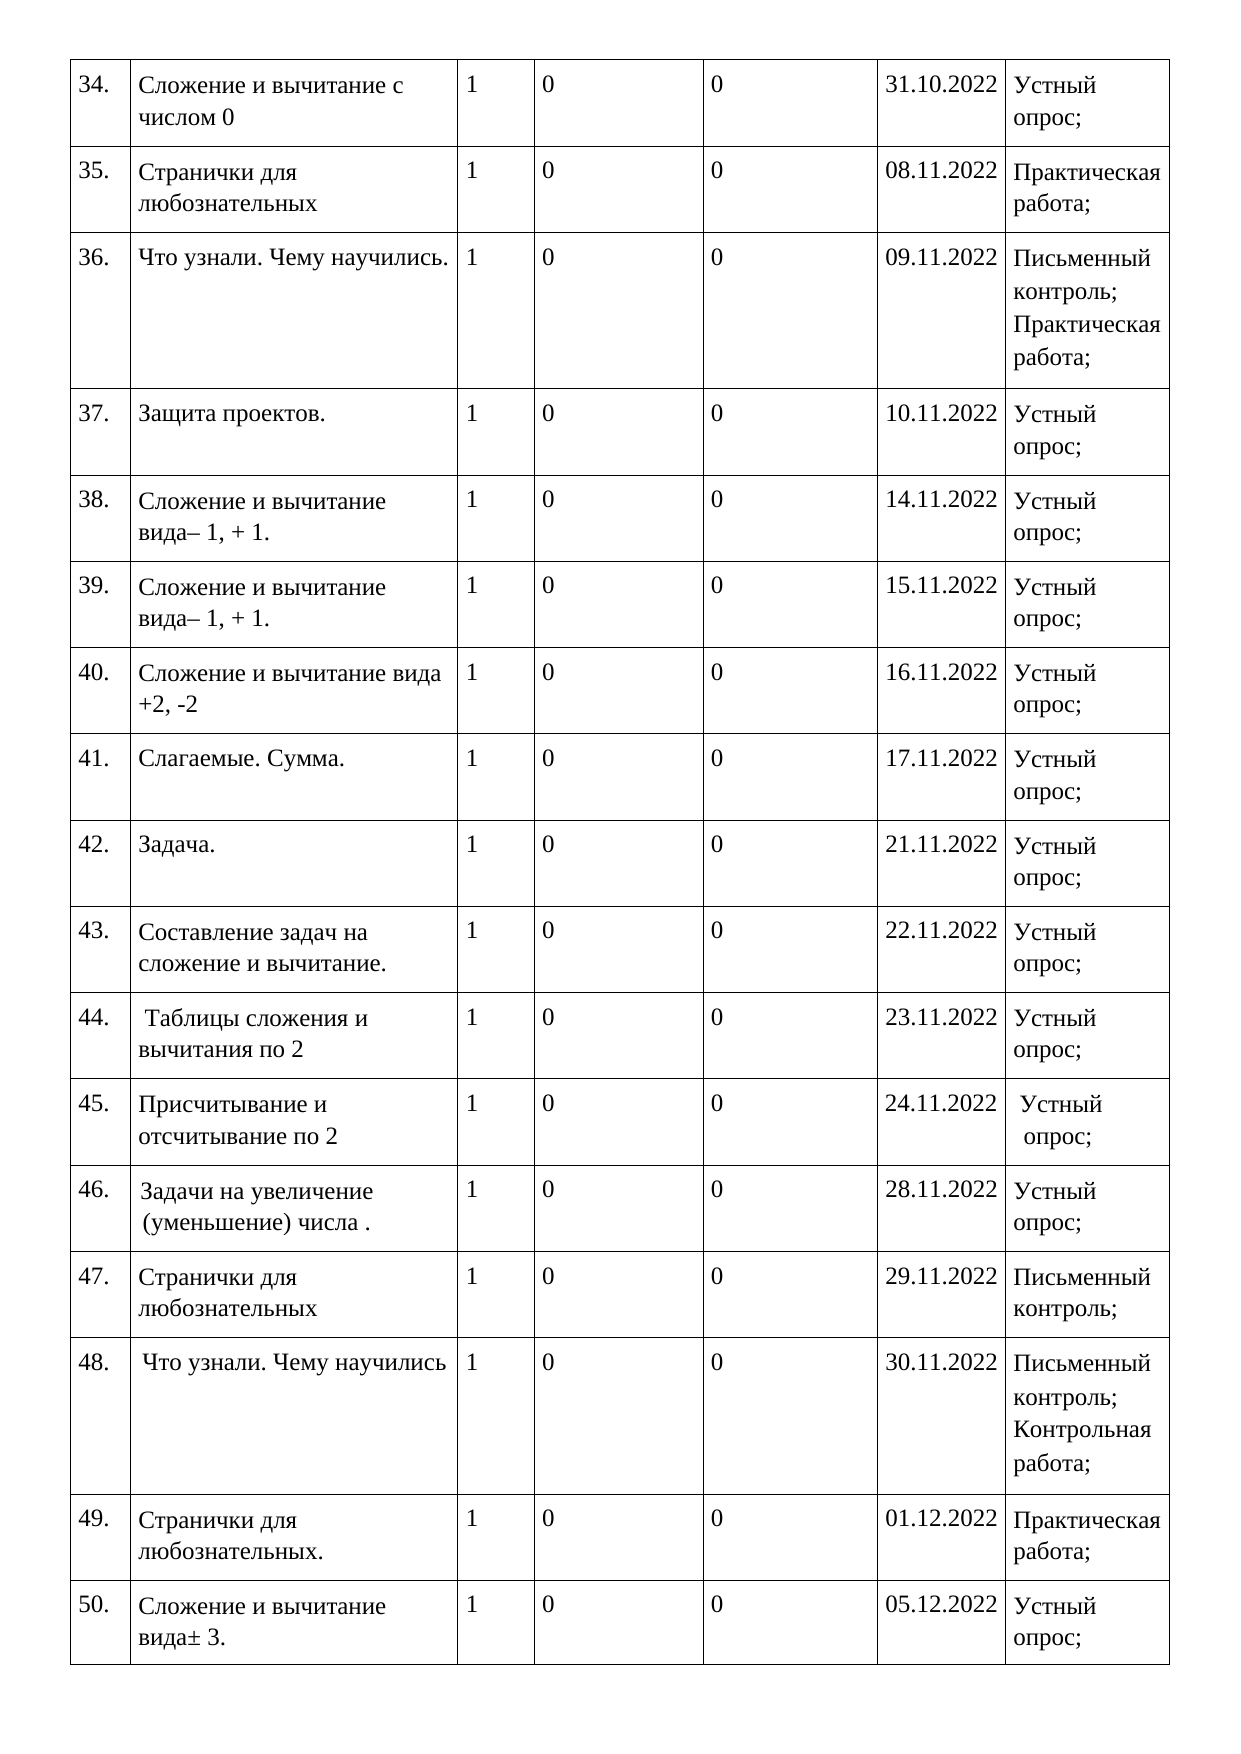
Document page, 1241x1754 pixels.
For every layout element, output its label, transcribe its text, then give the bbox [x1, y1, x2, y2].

table_cell Составление задач на сложение и вычитание. [131, 907, 457, 992]
table_cell Устный опрос; [1006, 821, 1169, 906]
table_cell 17.11.2022 [878, 734, 1005, 819]
table_cell 0 [704, 476, 877, 561]
table_cell 0 [535, 389, 703, 474]
table_cell 0 [535, 1495, 703, 1580]
table_cell 0 [704, 907, 877, 992]
table_cell 0 [535, 147, 703, 232]
table_cell 22.11.2022 [878, 907, 1005, 992]
table_cell 0 [535, 1581, 703, 1664]
table_cell 1 [458, 993, 534, 1078]
table_cell Устный опрос; [1006, 1079, 1169, 1164]
table_cell 1 [458, 562, 534, 647]
table_cell 1 [458, 821, 534, 906]
table_cell 0 [535, 562, 703, 647]
table_cell 0 [704, 1079, 877, 1164]
table_cell 15.11.2022 [878, 562, 1005, 647]
table_cell 0 [704, 1338, 877, 1493]
table_cell 16.11.2022 [878, 648, 1005, 733]
table_cell 38. [71, 476, 130, 561]
table_cell 37. [71, 389, 130, 474]
table_cell Практическая работа; [1006, 1495, 1169, 1580]
table_cell 01.12.2022 [878, 1495, 1005, 1580]
table_cell 0 [704, 233, 877, 388]
table_cell 40. [71, 648, 130, 733]
table_cell 0 [704, 389, 877, 474]
table_cell 44. [71, 993, 130, 1078]
table_cell 0 [704, 1495, 877, 1580]
table_cell 23.11.2022 [878, 993, 1005, 1078]
table_cell Странички для любознательных. [131, 1495, 457, 1580]
table_cell 47. [71, 1252, 130, 1337]
table_cell 46. [71, 1166, 130, 1251]
table_cell 1 [458, 1495, 534, 1580]
table_cell 0 [535, 1166, 703, 1251]
table_cell 0 [535, 993, 703, 1078]
table_cell 29.11.2022 [878, 1252, 1005, 1337]
table_cell 0 [704, 648, 877, 733]
table_header 34. [71, 60, 130, 146]
table_cell Устный опрос; [1006, 734, 1169, 819]
table_cell 1 [458, 648, 534, 733]
table_cell Присчитывание и отсчитывание по 2 [131, 1079, 457, 1164]
table_cell 0 [704, 1581, 877, 1664]
table_cell 0 [535, 1079, 703, 1164]
table_cell 45. [71, 1079, 130, 1164]
table_cell Таблицы сложения и вычитания по 2 [131, 993, 457, 1078]
table_cell 41. [71, 734, 130, 819]
table_cell 0 [704, 562, 877, 647]
table_header 1 [458, 60, 534, 146]
table_cell Устный опрос; [1006, 993, 1169, 1078]
table_cell 1 [458, 907, 534, 992]
table_cell 0 [535, 1252, 703, 1337]
table_cell 0 [535, 821, 703, 906]
table_cell 39. [71, 562, 130, 647]
table_cell 0 [704, 1166, 877, 1251]
table_cell 0 [704, 993, 877, 1078]
table_cell 1 [458, 1581, 534, 1664]
table_cell Защита проектов. [131, 389, 457, 474]
table_cell Странички для любознательных [131, 147, 457, 232]
table_cell Письменный контроль; [1006, 1252, 1169, 1337]
table_cell Сложение и вычитание вида± 3. [131, 1581, 457, 1664]
table_cell 14.11.2022 [878, 476, 1005, 561]
table_cell 1 [458, 233, 534, 388]
table_cell Устный опрос; [1006, 562, 1169, 647]
table_cell Устный опрос; [1006, 389, 1169, 474]
table_cell Слагаемые. Сумма. [131, 734, 457, 819]
table_cell Сложение и вычитание вида +2, -2 [131, 648, 457, 733]
table_cell 0 [535, 907, 703, 992]
table_cell 0 [535, 233, 703, 388]
table_cell Странички для любознательных [131, 1252, 457, 1337]
table_cell Устный опрос; [1006, 648, 1169, 733]
table_cell 10.11.2022 [878, 389, 1005, 474]
table_cell 35. [71, 147, 130, 232]
table_cell 0 [535, 734, 703, 819]
table_cell 0 [535, 476, 703, 561]
table_cell 1 [458, 734, 534, 819]
table_cell Устный опрос; [1006, 1166, 1169, 1251]
table_cell 0 [535, 1338, 703, 1493]
table_cell 08.11.2022 [878, 147, 1005, 232]
table_cell Задачи на увеличение (уменьшение) числа . [131, 1166, 457, 1251]
table_cell 1 [458, 1166, 534, 1251]
table_header 0 [535, 60, 703, 146]
table_cell 21.11.2022 [878, 821, 1005, 906]
table_cell 0 [704, 734, 877, 819]
table_cell 09.11.2022 [878, 233, 1005, 388]
table_header 31.10.2022 [878, 60, 1005, 146]
table_cell Письменный контроль; Практическая работа; [1006, 233, 1169, 388]
table_cell 28.11.2022 [878, 1166, 1005, 1251]
table_cell Сложение и вычитание вида– 1, + 1. [131, 476, 457, 561]
table_cell Практическая работа; [1006, 147, 1169, 232]
table_cell 0 [704, 1252, 877, 1337]
table_header Сложение и вычитание с числом 0 [131, 60, 457, 146]
table_cell 42. [71, 821, 130, 906]
table_cell 50. [71, 1581, 130, 1664]
table_cell Устный опрос; [1006, 476, 1169, 561]
table_cell 24.11.2022 [878, 1079, 1005, 1164]
table_cell Устный опрос; [1006, 907, 1169, 992]
table_cell 0 [535, 648, 703, 733]
table_cell Устный опрос; [1006, 1581, 1169, 1664]
table_cell 05.12.2022 [878, 1581, 1005, 1664]
table_cell Задача. [131, 821, 457, 906]
table_cell 1 [458, 1252, 534, 1337]
table_cell 49. [71, 1495, 130, 1580]
table_cell 0 [704, 821, 877, 906]
table_header Устный опрос; [1006, 60, 1169, 146]
table_cell 1 [458, 476, 534, 561]
table_cell Что узнали. Чему научились [131, 1338, 457, 1493]
table_header 0 [704, 60, 877, 146]
table_cell 30.11.2022 [878, 1338, 1005, 1493]
table_cell 43. [71, 907, 130, 992]
table_cell 1 [458, 1338, 534, 1493]
table_cell 1 [458, 389, 534, 474]
table_cell 1 [458, 147, 534, 232]
table_cell Письменный контроль; Контрольная работа; [1006, 1338, 1169, 1493]
table_cell 48. [71, 1338, 130, 1493]
table_cell Что узнали. Чему научились. [131, 233, 457, 388]
table_cell Сложение и вычитание вида– 1, + 1. [131, 562, 457, 647]
table_cell 36. [71, 233, 130, 388]
table_cell 0 [704, 147, 877, 232]
table_cell 1 [458, 1079, 534, 1164]
